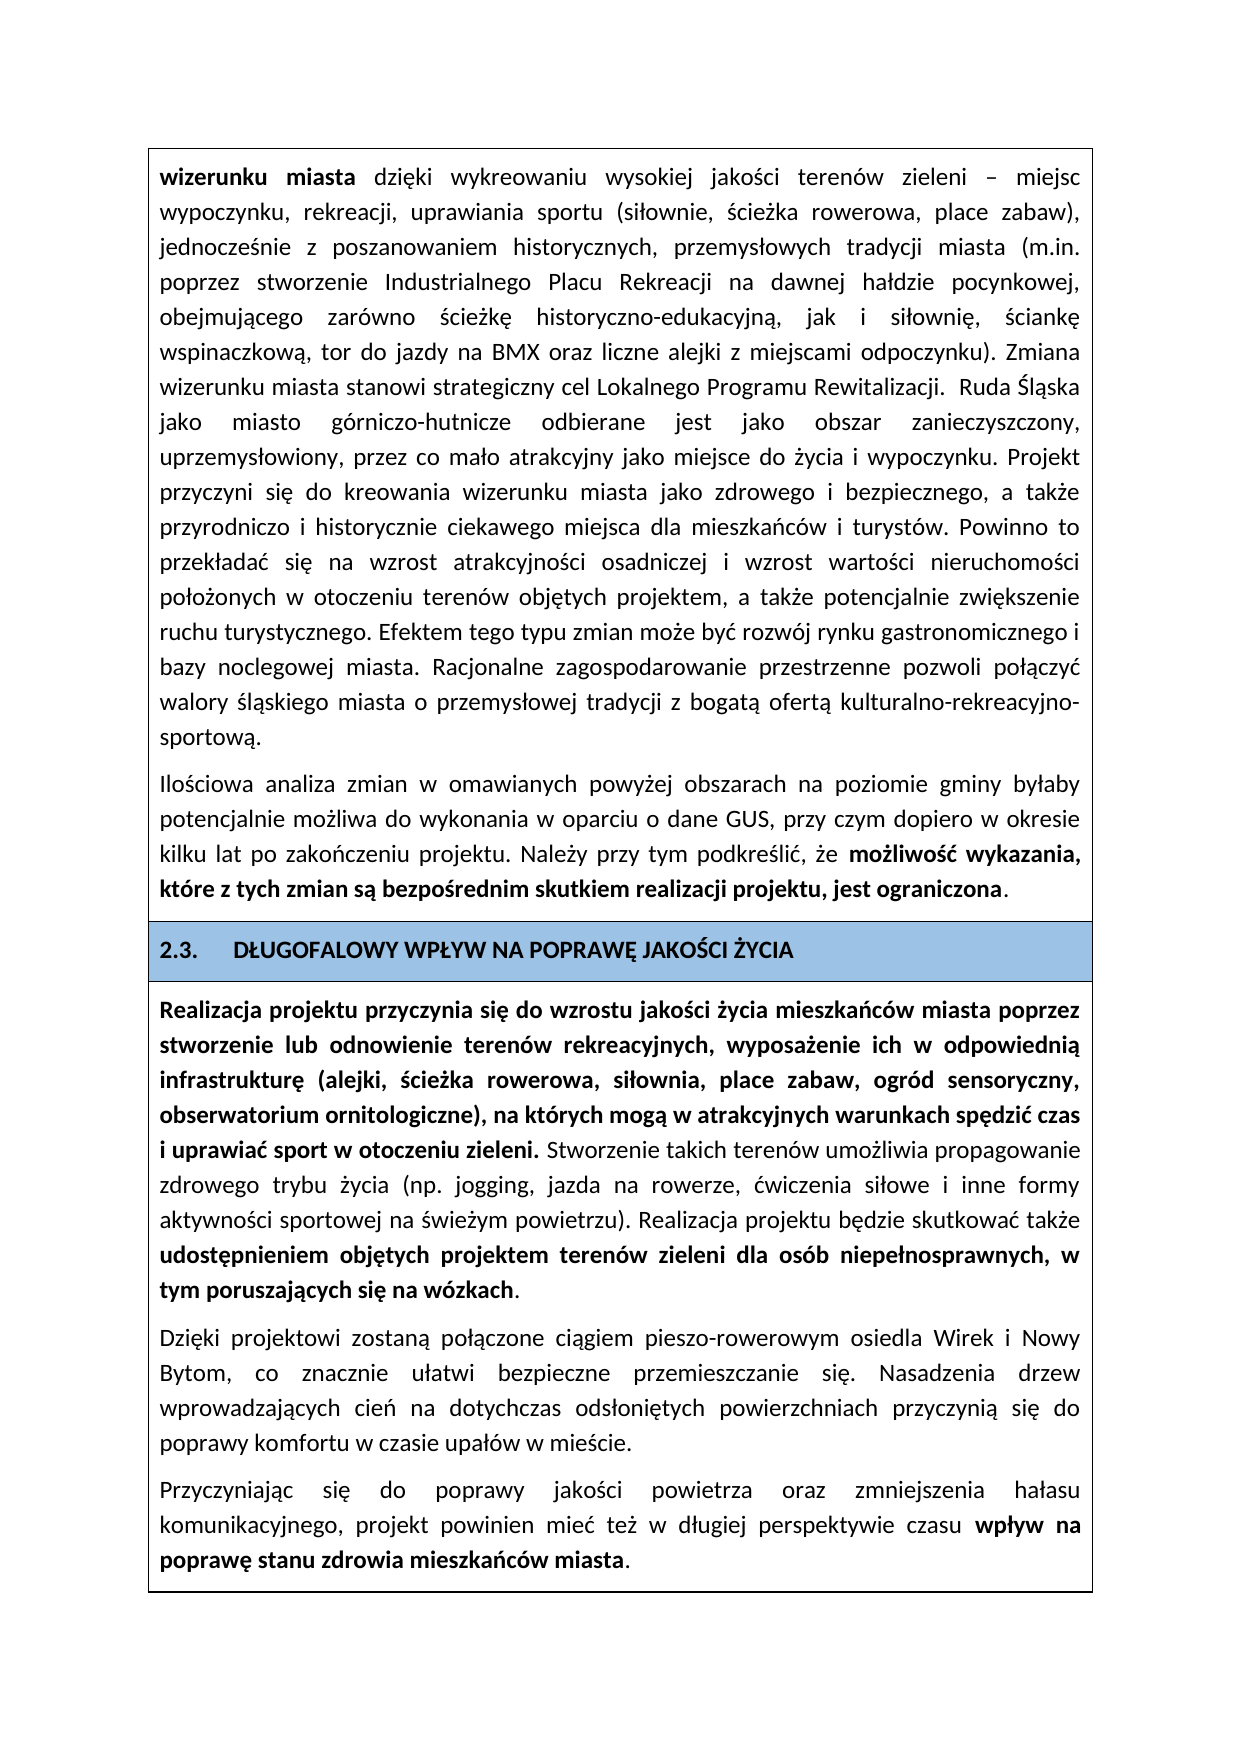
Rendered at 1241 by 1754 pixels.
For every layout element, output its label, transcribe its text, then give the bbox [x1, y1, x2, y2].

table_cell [149, 982, 1092, 1591]
table_cell DŁUGOFALOWY WPŁYW NA POPRAWĘ JAKOŚCI ŻYCIA [149, 922, 1092, 981]
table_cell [149, 149, 1092, 921]
